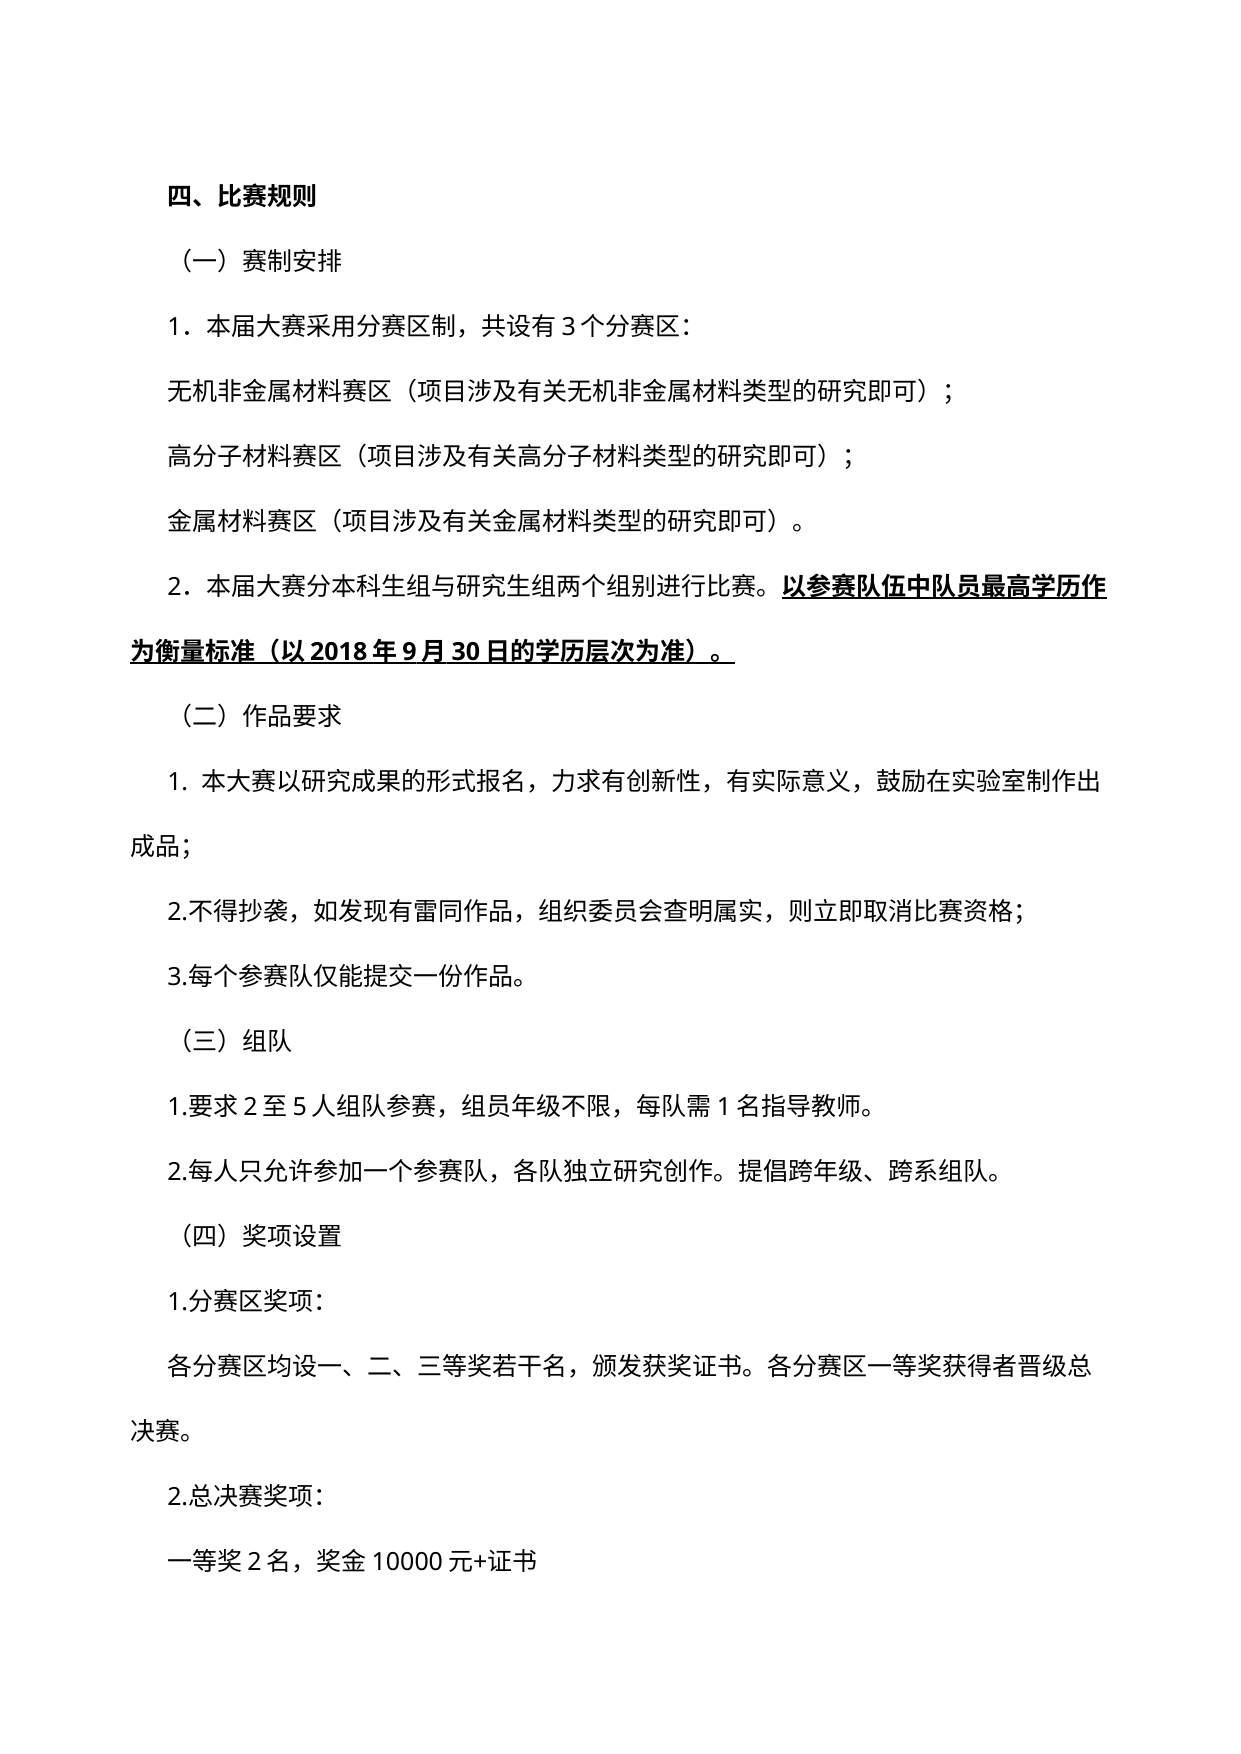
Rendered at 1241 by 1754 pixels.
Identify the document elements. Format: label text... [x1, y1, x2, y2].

text 2．本届大赛分本科生组与研究生组两个组别进行比赛。以参赛队伍中队员最高学历作为衡量标准（以2018年9月30日的学历层次为准）。 [130, 552, 1110, 682]
text 一等奖2名，奖金10000元+证书 [130, 1527, 1110, 1592]
text 2.不得抄袭，如发现有雷同作品，组织委员会查明属实，则立即取消比赛资格； [130, 877, 1110, 942]
text （二）作品要求 [130, 682, 1110, 747]
text 金属材料赛区（项目涉及有关金属材料类型的研究即可）。 [130, 487, 1110, 552]
text 1.要求2至5人组队参赛，组员年级不限，每队需1名指导教师。 [130, 1072, 1110, 1137]
text 1.分赛区奖项： [130, 1267, 1110, 1332]
text 无机非金属材料赛区（项目涉及有关无机非金属材料类型的研究即可）； [130, 357, 1110, 422]
text 2.总决赛奖项： [130, 1462, 1110, 1527]
text 3.每个参赛队仅能提交一份作品。 [130, 942, 1110, 1007]
text 四、比赛规则 [130, 162, 1110, 227]
text （一）赛制安排 [130, 227, 1110, 292]
text 1. 本大赛以研究成果的形式报名，力求有创新性，有实际意义，鼓励在实验室制作出成品； [130, 747, 1110, 877]
text （四）奖项设置 [130, 1202, 1110, 1267]
text 高分子材料赛区（项目涉及有关高分子材料类型的研究即可）； [130, 422, 1110, 487]
text 1．本届大赛采用分赛区制，共设有3个分赛区： [130, 292, 1110, 357]
text 2.每人只允许参加一个参赛队，各队独立研究创作。提倡跨年级、跨系组队。 [130, 1137, 1110, 1202]
text （三）组队 [130, 1007, 1110, 1072]
text 各分赛区均设一、二、三等奖若干名，颁发获奖证书。各分赛区一等奖获得者晋级总决赛。 [130, 1332, 1110, 1462]
